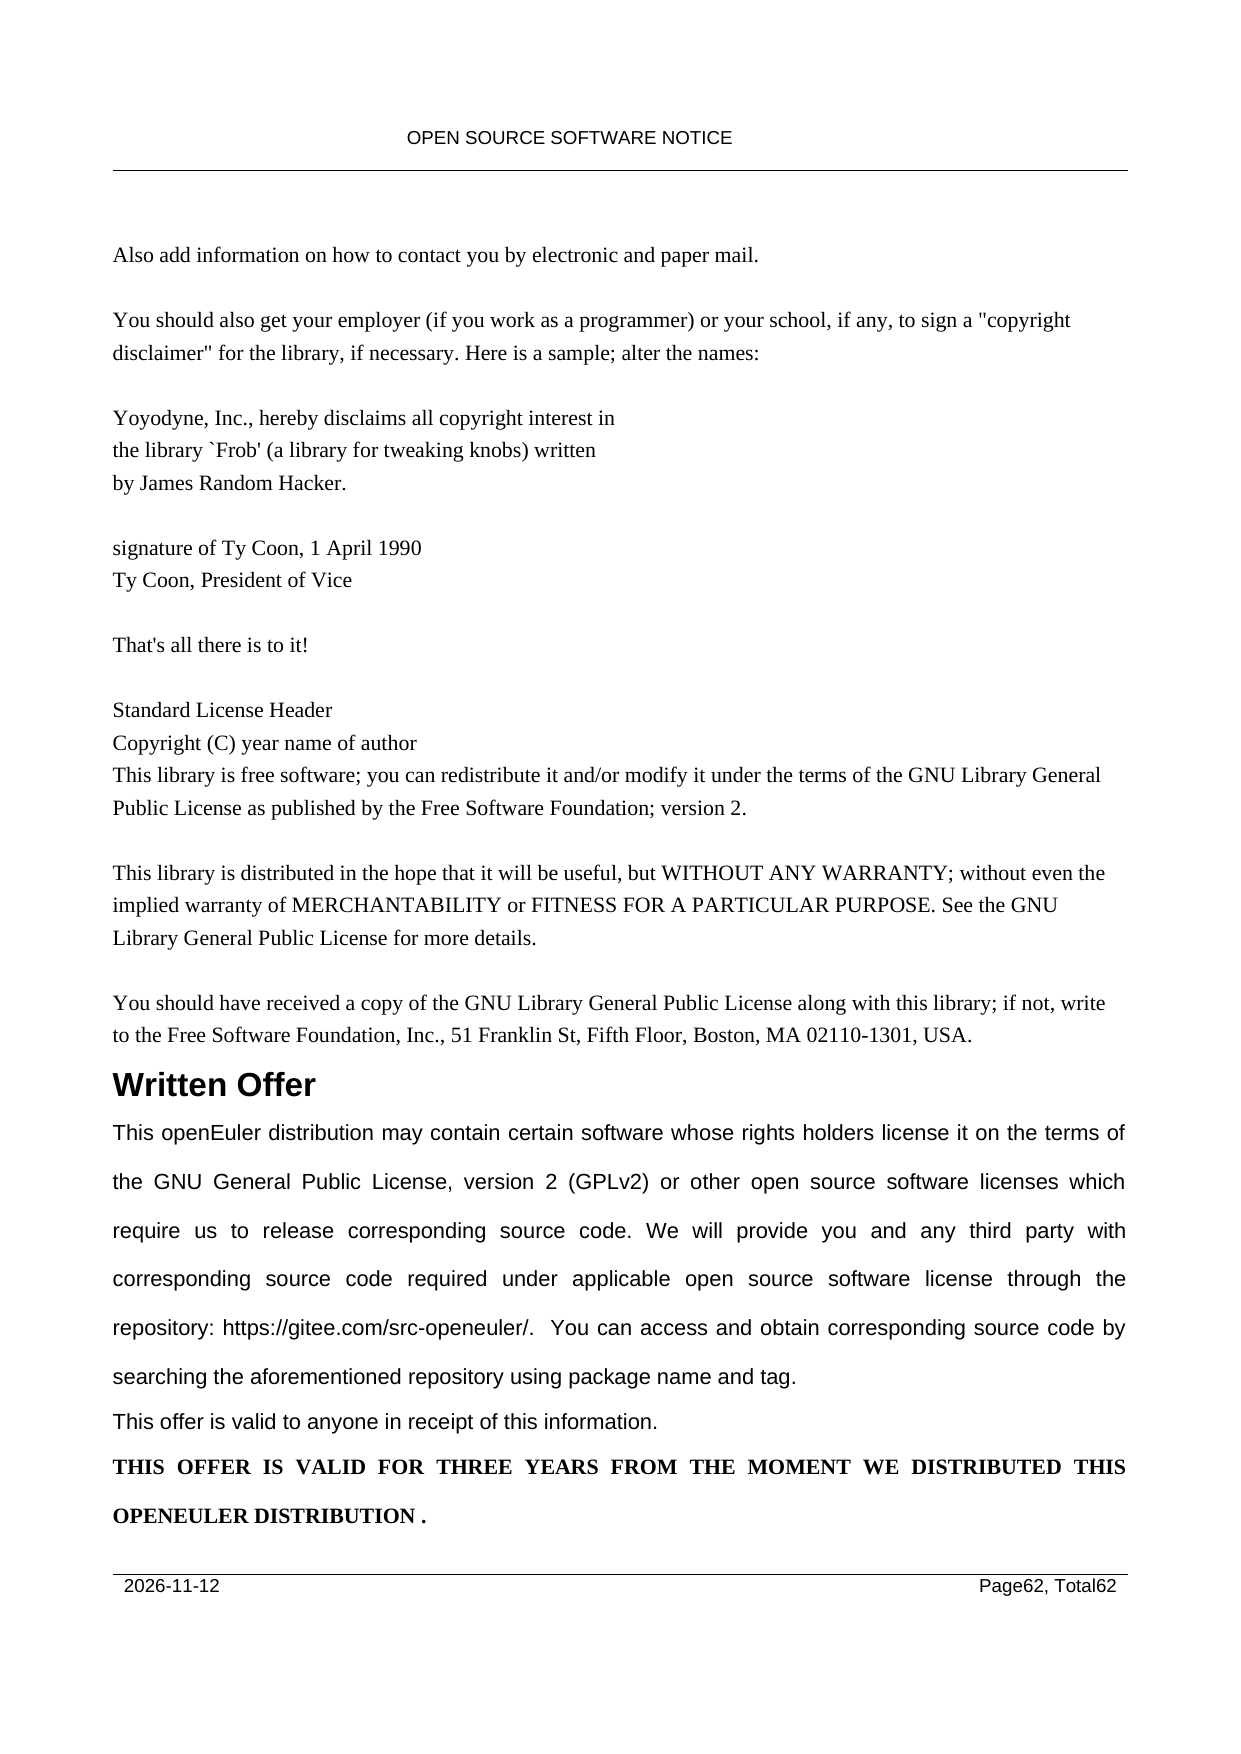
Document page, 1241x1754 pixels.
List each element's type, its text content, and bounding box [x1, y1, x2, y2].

text THIS OFFER IS VALID FOR THREE YEARS FROM THE MOMENT WE DISTRIBUTED THIS OPENEULER DISTRIBUTION . [112, 1450, 1128, 1532]
text Written Offer [112, 1051, 1128, 1116]
text This openEuler distribution may contain certain software whose rights holders license it on the terms of the GNU General Public License, version 2 (GPLv2) or other open source software licenses which require us to release corresponding source code. We will provide you and any third party with corresponding source code required under applicable open source software license through the repository: https://gitee.com/src-openeuler/. You can access and obtain corresponding source code by searching the aforementioned repository using package name and tag. [112, 1116, 1128, 1393]
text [112, 206, 1128, 1051]
text This offer is valid to anyone in receipt of this information. [112, 1405, 1128, 1438]
